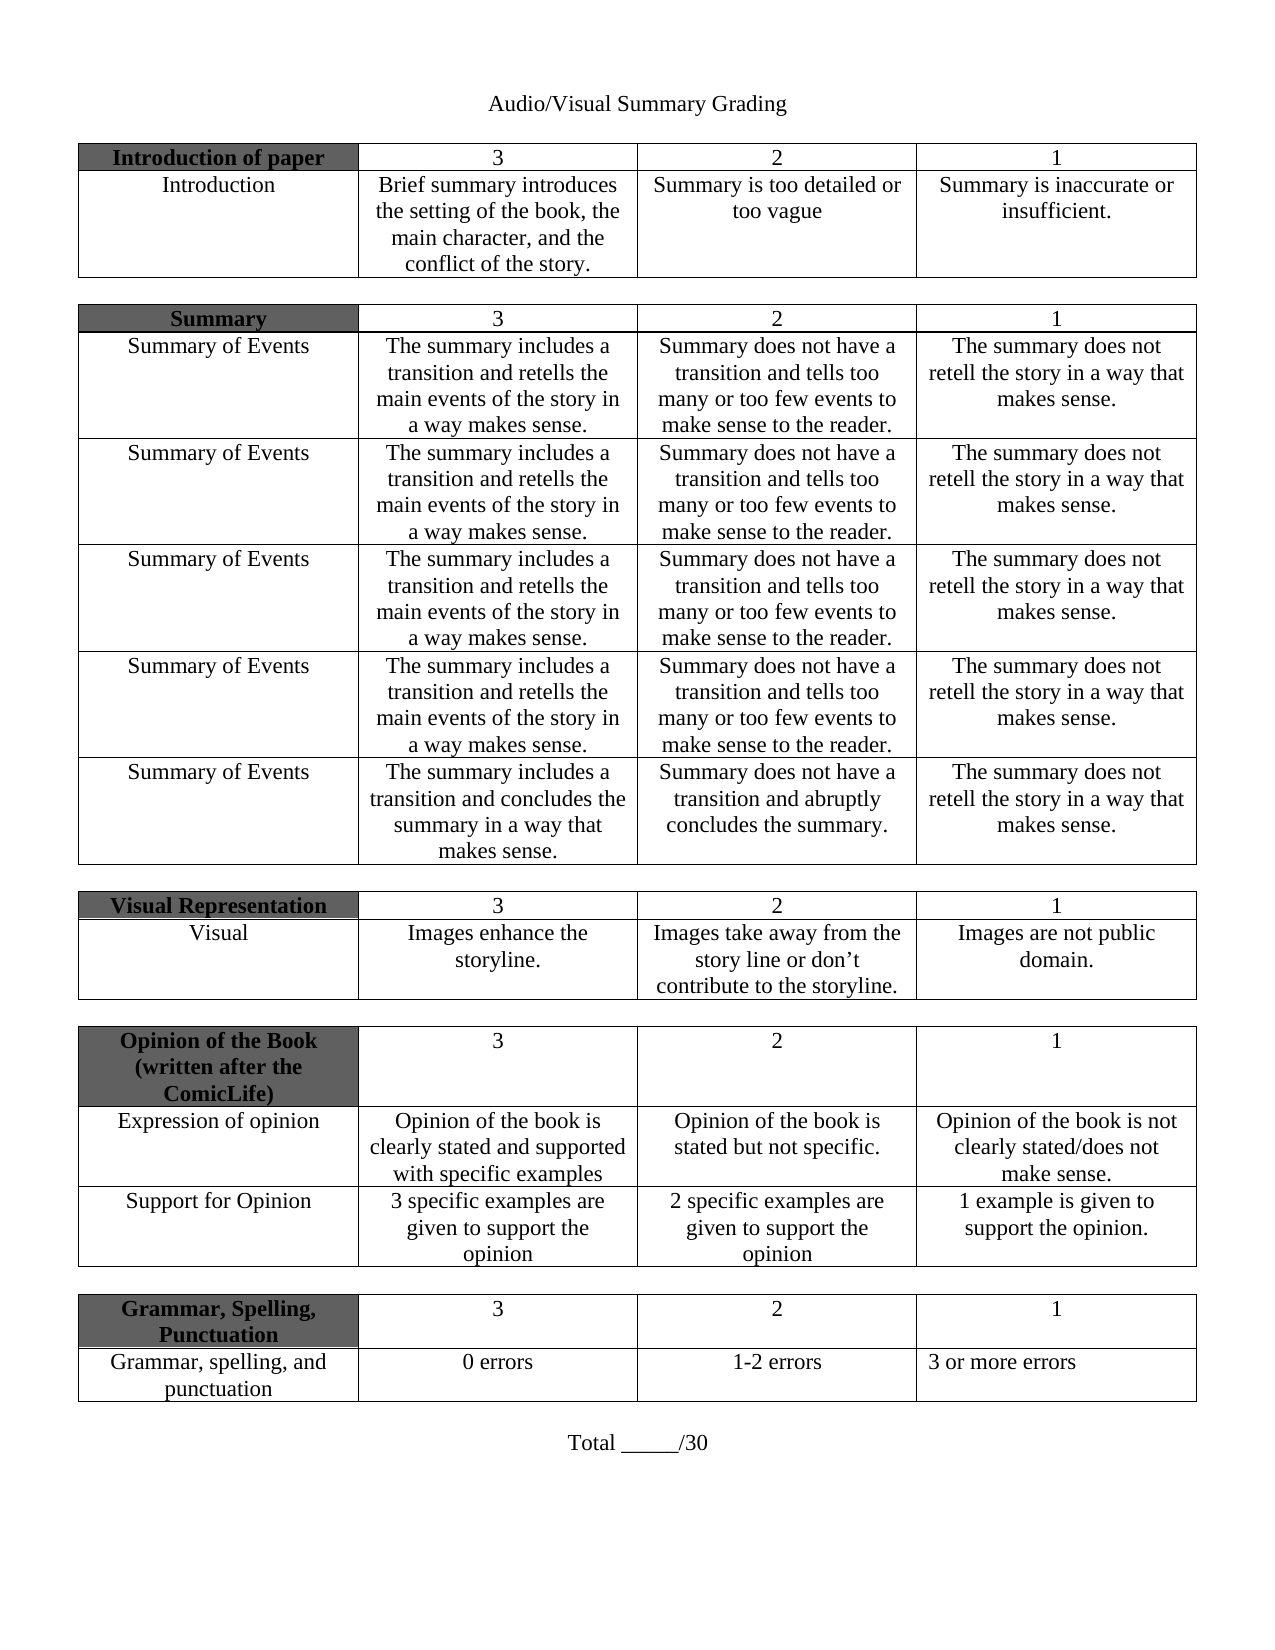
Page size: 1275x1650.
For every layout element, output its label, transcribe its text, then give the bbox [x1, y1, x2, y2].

table_cell Summary of Events [79, 652, 358, 757]
table_cell Summary does not have a transition and abruptly concludes the summary. [638, 758, 916, 864]
table_cell Expression of opinion [79, 1107, 358, 1186]
table_cell Opinion of the book is stated but not specific. [638, 1107, 916, 1186]
table_header Visual Representation [79, 892, 358, 918]
table_header 3 [359, 1027, 637, 1106]
table_cell Summary of Events [79, 439, 358, 544]
table_header 2 [638, 892, 916, 918]
table_cell Images take away from the story line or don’t contribute to the storyline. [638, 920, 916, 998]
table_cell The summary includes a transition and retells the main events of the story in a way makes sense. [359, 333, 637, 438]
table_cell The summary does not retell the story in a way that makes sense. [917, 545, 1196, 651]
table_header Grammar, Spelling, Punctuation [79, 1295, 358, 1347]
table_header Opinion of the Book (written after the ComicLife) [79, 1027, 358, 1106]
table_header 2 [638, 1295, 916, 1347]
table_cell Images are not public domain. [917, 920, 1196, 998]
table_cell 1 example is given to support the opinion. [917, 1187, 1196, 1266]
table_cell 2 specific examples are given to support the opinion [638, 1187, 916, 1266]
table_cell 0 errors [359, 1349, 637, 1401]
table_cell Summary of Events [79, 545, 358, 651]
table_cell Visual [79, 920, 358, 998]
table_cell Summary is inaccurate or insufficient. [917, 171, 1196, 277]
table_cell Opinion of the book is clearly stated and supported with specific examples [359, 1107, 637, 1186]
table_cell The summary includes a transition and retells the main events of the story in a way makes sense. [359, 439, 637, 544]
table_cell 3 or more errors [917, 1349, 1196, 1401]
table_cell Summary of Events [79, 333, 358, 438]
table_cell Support for Opinion [79, 1187, 358, 1266]
table_cell Brief summary introduces the setting of the book, the main character, and the conflict of the story. [359, 171, 637, 277]
table_cell The summary includes a transition and retells the main events of the story in a way makes sense. [359, 652, 637, 757]
table_cell Summary does not have a transition and tells too many or too few events to make sense to the reader. [638, 652, 916, 757]
table_header 3 [359, 305, 637, 331]
table_cell 1-2 errors [638, 1349, 916, 1401]
table_cell Opinion of the book is not clearly stated/does not make sense. [917, 1107, 1196, 1186]
table_header 1 [917, 144, 1196, 170]
table_header 1 [917, 1295, 1196, 1347]
table_header 3 [359, 892, 637, 918]
table_cell Summary does not have a transition and tells too many or too few events to make sense to the reader. [638, 545, 916, 651]
text Total _____/30 [90, 1428, 1185, 1455]
table_cell The summary includes a transition and retells the main events of the story in a way makes sense. [359, 545, 637, 651]
table_cell The summary includes a transition and concludes the summary in a way that makes sense. [359, 758, 637, 864]
table_header 3 [359, 1295, 637, 1347]
text Audio/Visual Summary Grading [90, 90, 1185, 116]
table_cell Grammar, spelling, and punctuation [79, 1349, 358, 1401]
table_header 1 [917, 892, 1196, 918]
table_cell Summary does not have a transition and tells too many or too few events to make sense to the reader. [638, 439, 916, 544]
table_cell The summary does not retell the story in a way that makes sense. [917, 652, 1196, 757]
table_header 2 [638, 1027, 916, 1106]
table_header Summary [79, 305, 358, 331]
table_cell Summary does not have a transition and tells too many or too few events to make sense to the reader. [638, 333, 916, 438]
table_cell The summary does not retell the story in a way that makes sense. [917, 758, 1196, 864]
table_header 2 [638, 305, 916, 331]
table_header Introduction of paper [79, 144, 358, 170]
table_cell The summary does not retell the story in a way that makes sense. [917, 333, 1196, 438]
table_header 3 [359, 144, 637, 170]
table_cell Summary of Events [79, 758, 358, 864]
table_header 1 [917, 1027, 1196, 1106]
table_header 1 [917, 305, 1196, 331]
table_cell The summary does not retell the story in a way that makes sense. [917, 439, 1196, 544]
table_cell Summary is too detailed or too vague [638, 171, 916, 277]
table_cell 3 specific examples are given to support the opinion [359, 1187, 637, 1266]
table_cell Introduction [79, 171, 358, 277]
table_header 2 [638, 144, 916, 170]
table_cell Images enhance the storyline. [359, 920, 637, 998]
